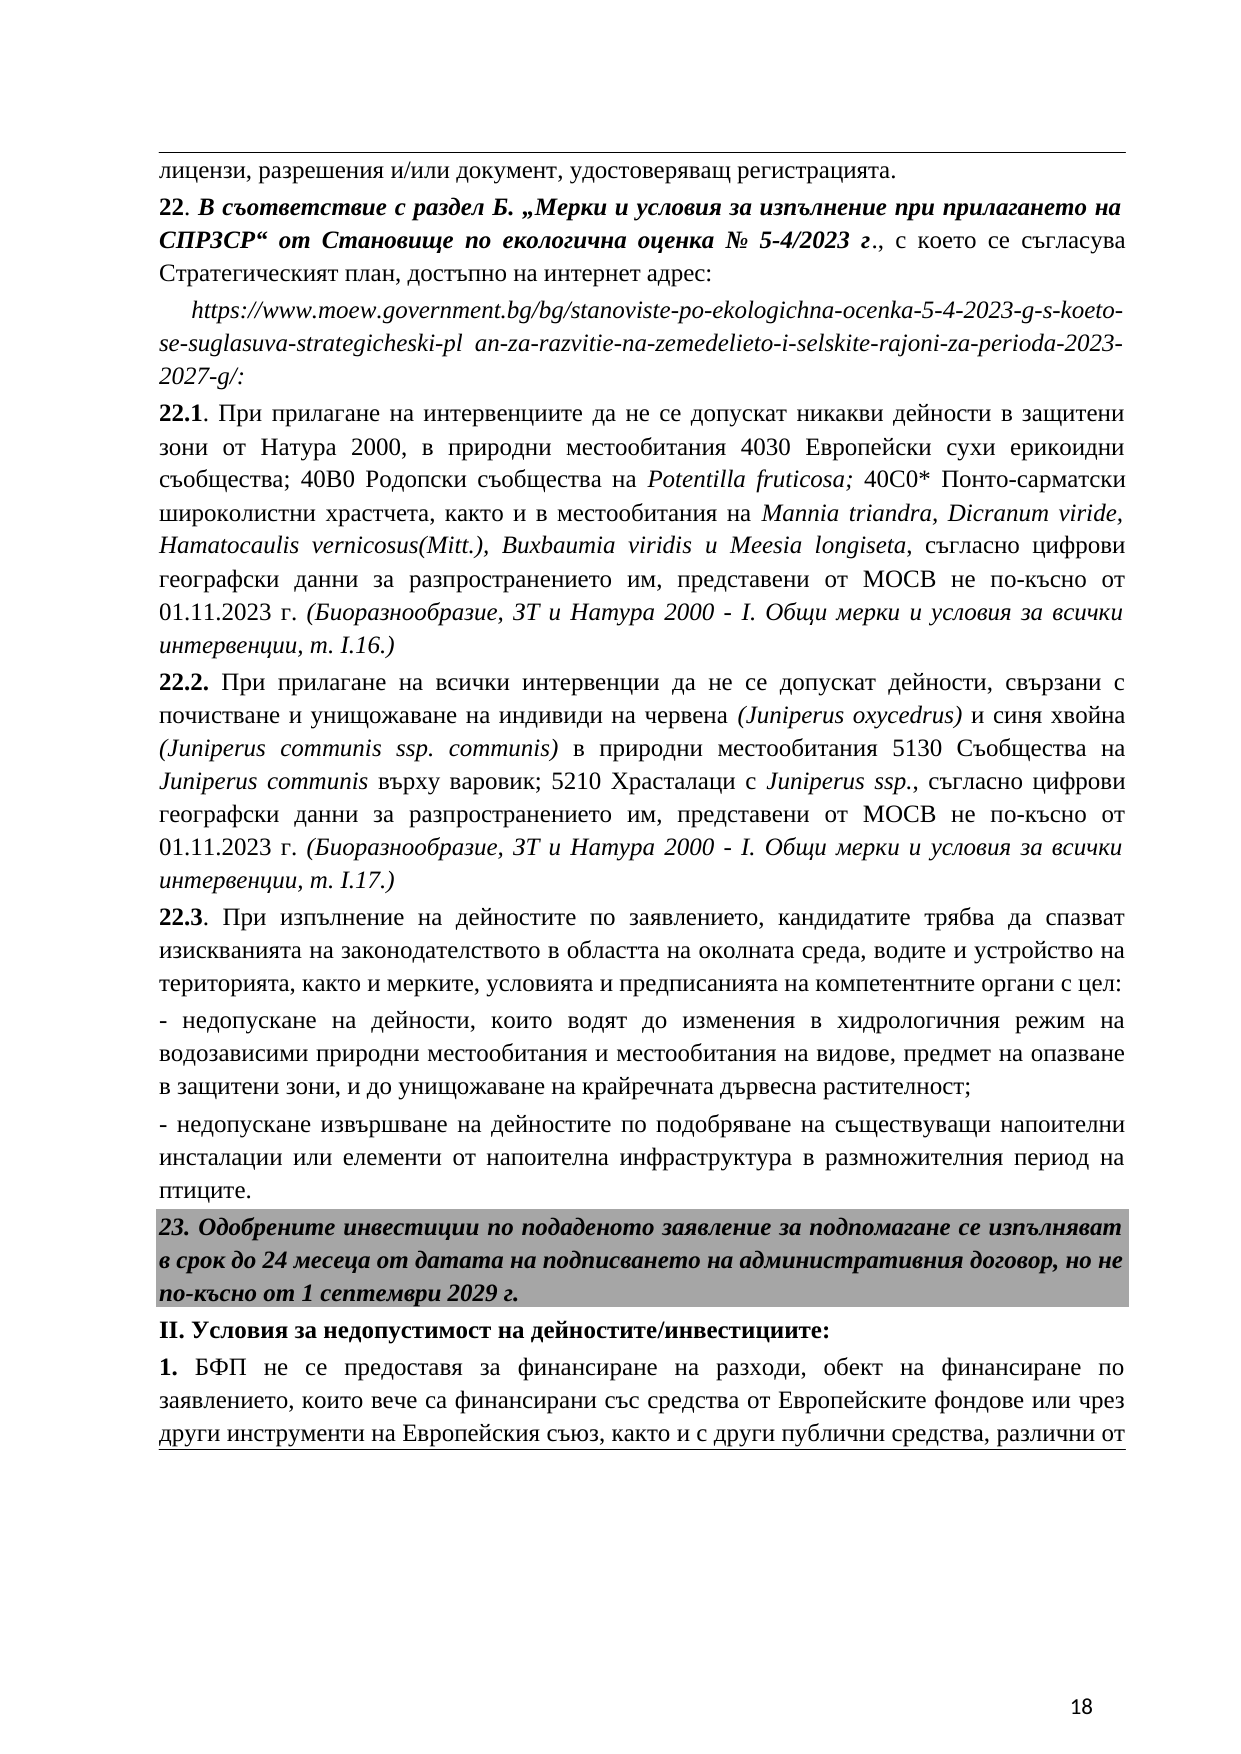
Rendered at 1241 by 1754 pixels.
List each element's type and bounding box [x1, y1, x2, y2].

table_header [148, 148, 1137, 1450]
